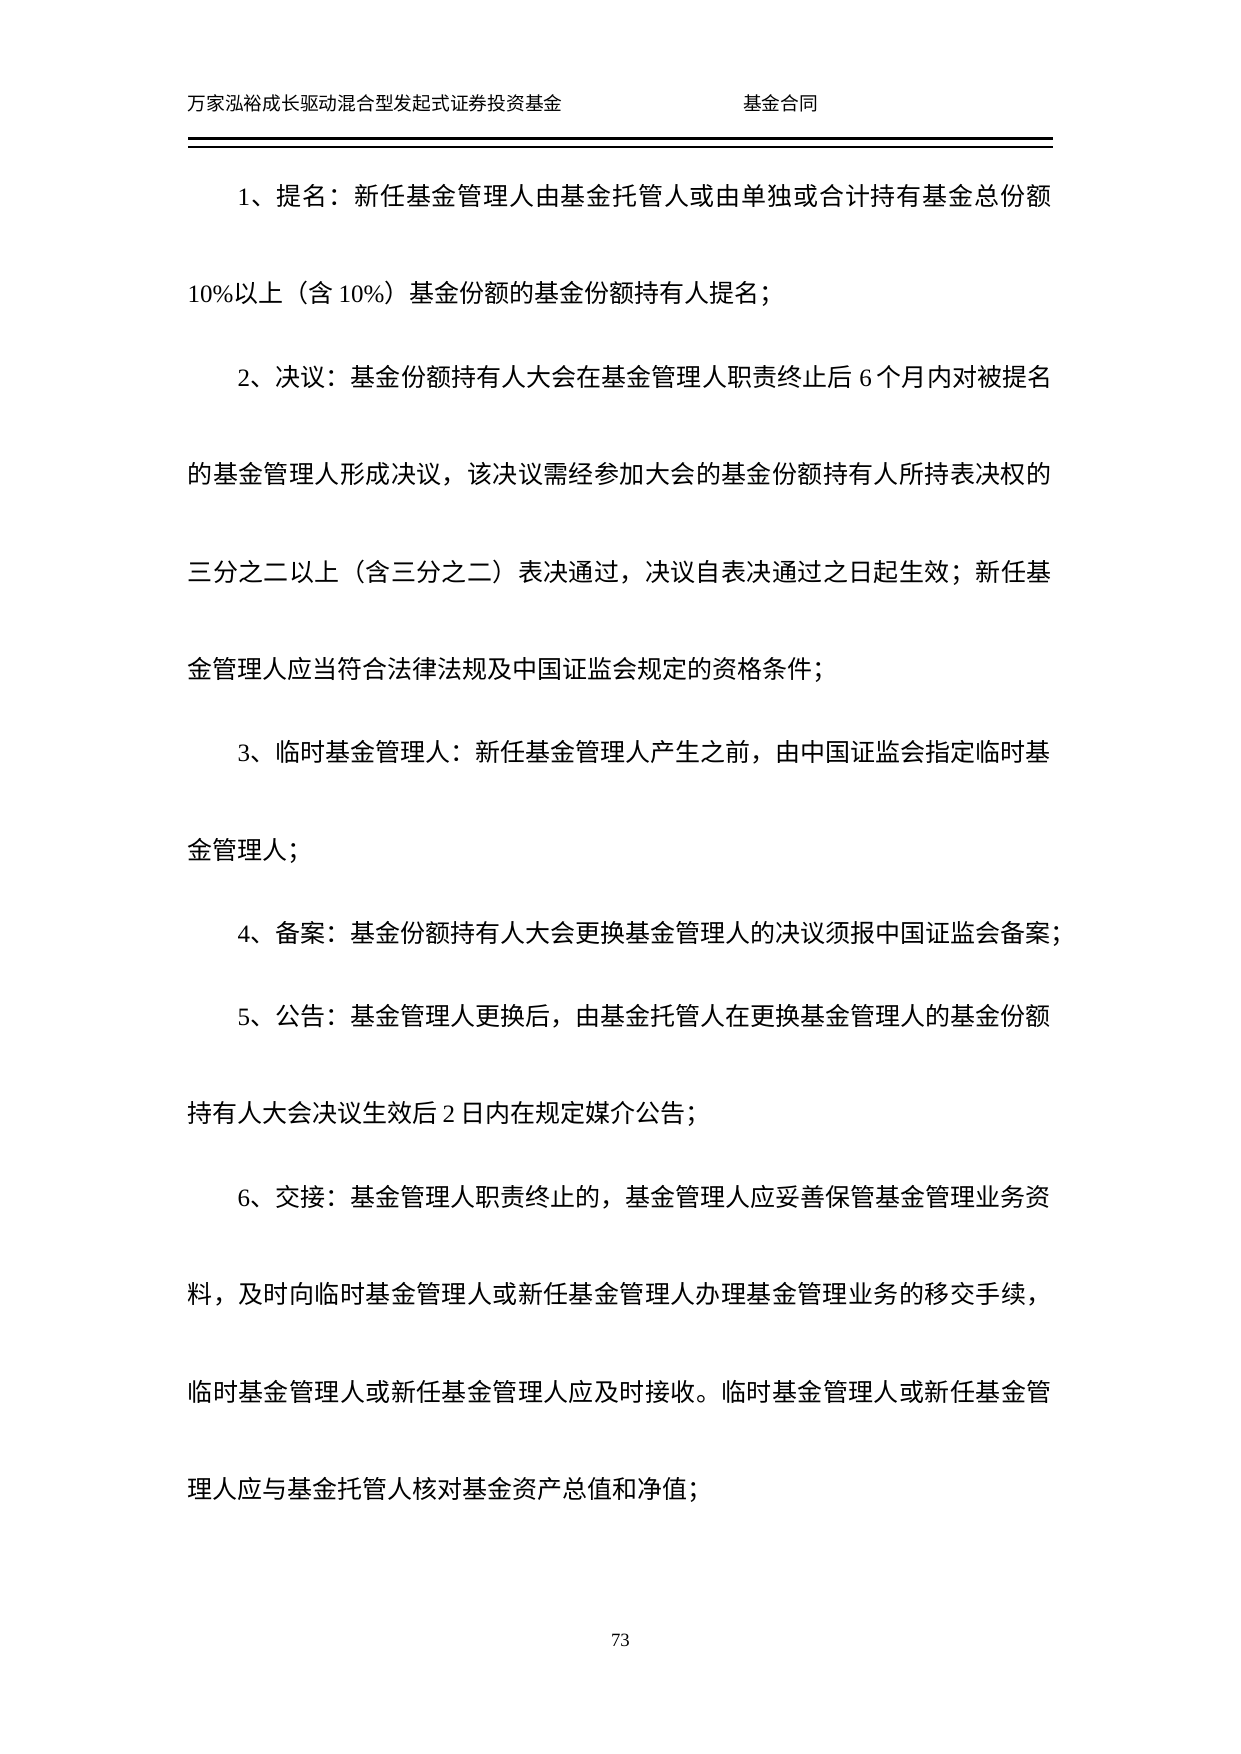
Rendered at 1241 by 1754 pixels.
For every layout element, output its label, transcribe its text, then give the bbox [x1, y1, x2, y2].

text 1、提名：新任基金管理人由基金托管人或由单独或合计持有基金总份额10%以上（含10%）基金份额的基金份额持有人提名； [187, 162, 1053, 324]
text 3、临时基金管理人：新任基金管理人产生之前，由中国证监会指定临时基金管理人； [187, 718, 1053, 881]
text 2、决议：基金份额持有人大会在基金管理人职责终止后6个月内对被提名的基金管理人形成决议，该决议需经参加大会的基金份额持有人所持表决权的三分之二以上（含三分之二）表决通过，决议自表决通过之日起生效；新任基金管理人应当符合法律法规及中国证监会规定的资格条件； [187, 343, 1053, 700]
text 4、备案：基金份额持有人大会更换基金管理人的决议须报中国证监会备案； [187, 899, 1053, 964]
text 5、公告：基金管理人更换后，由基金托管人在更换基金管理人的基金份额持有人大会决议生效后2日内在规定媒介公告； [187, 982, 1053, 1144]
text 6、交接：基金管理人职责终止的，基金管理人应妥善保管基金管理业务资料，及时向临时基金管理人或新任基金管理人办理基金管理业务的移交手续，临时基金管理人或新任基金管理人应及时接收。临时基金管理人或新任基金管理人应与基金托管人核对基金资产总值和净值； [187, 1163, 1053, 1520]
